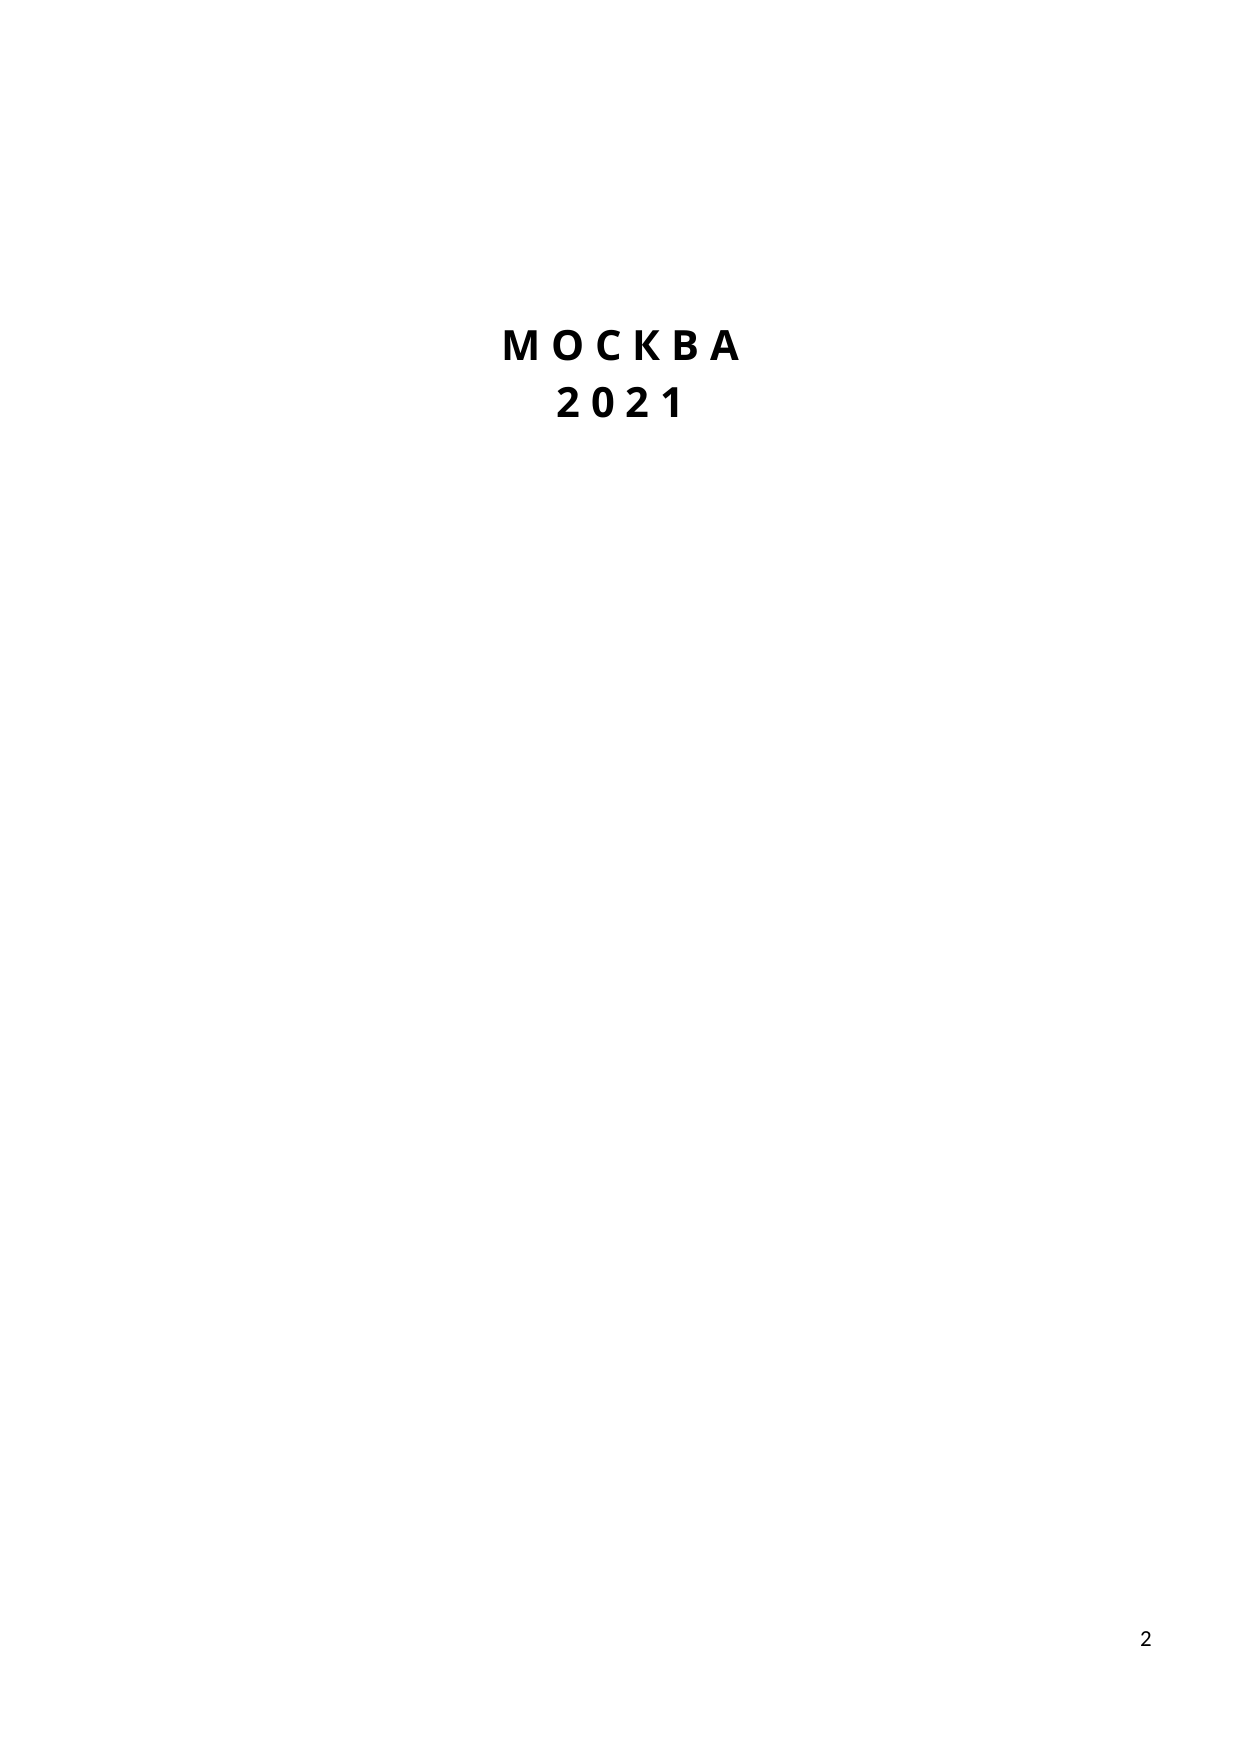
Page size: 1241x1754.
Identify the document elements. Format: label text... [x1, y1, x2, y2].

subtitle М О С К В А [89, 316, 1152, 372]
subtitle 2 0 2 1 [89, 372, 1152, 429]
